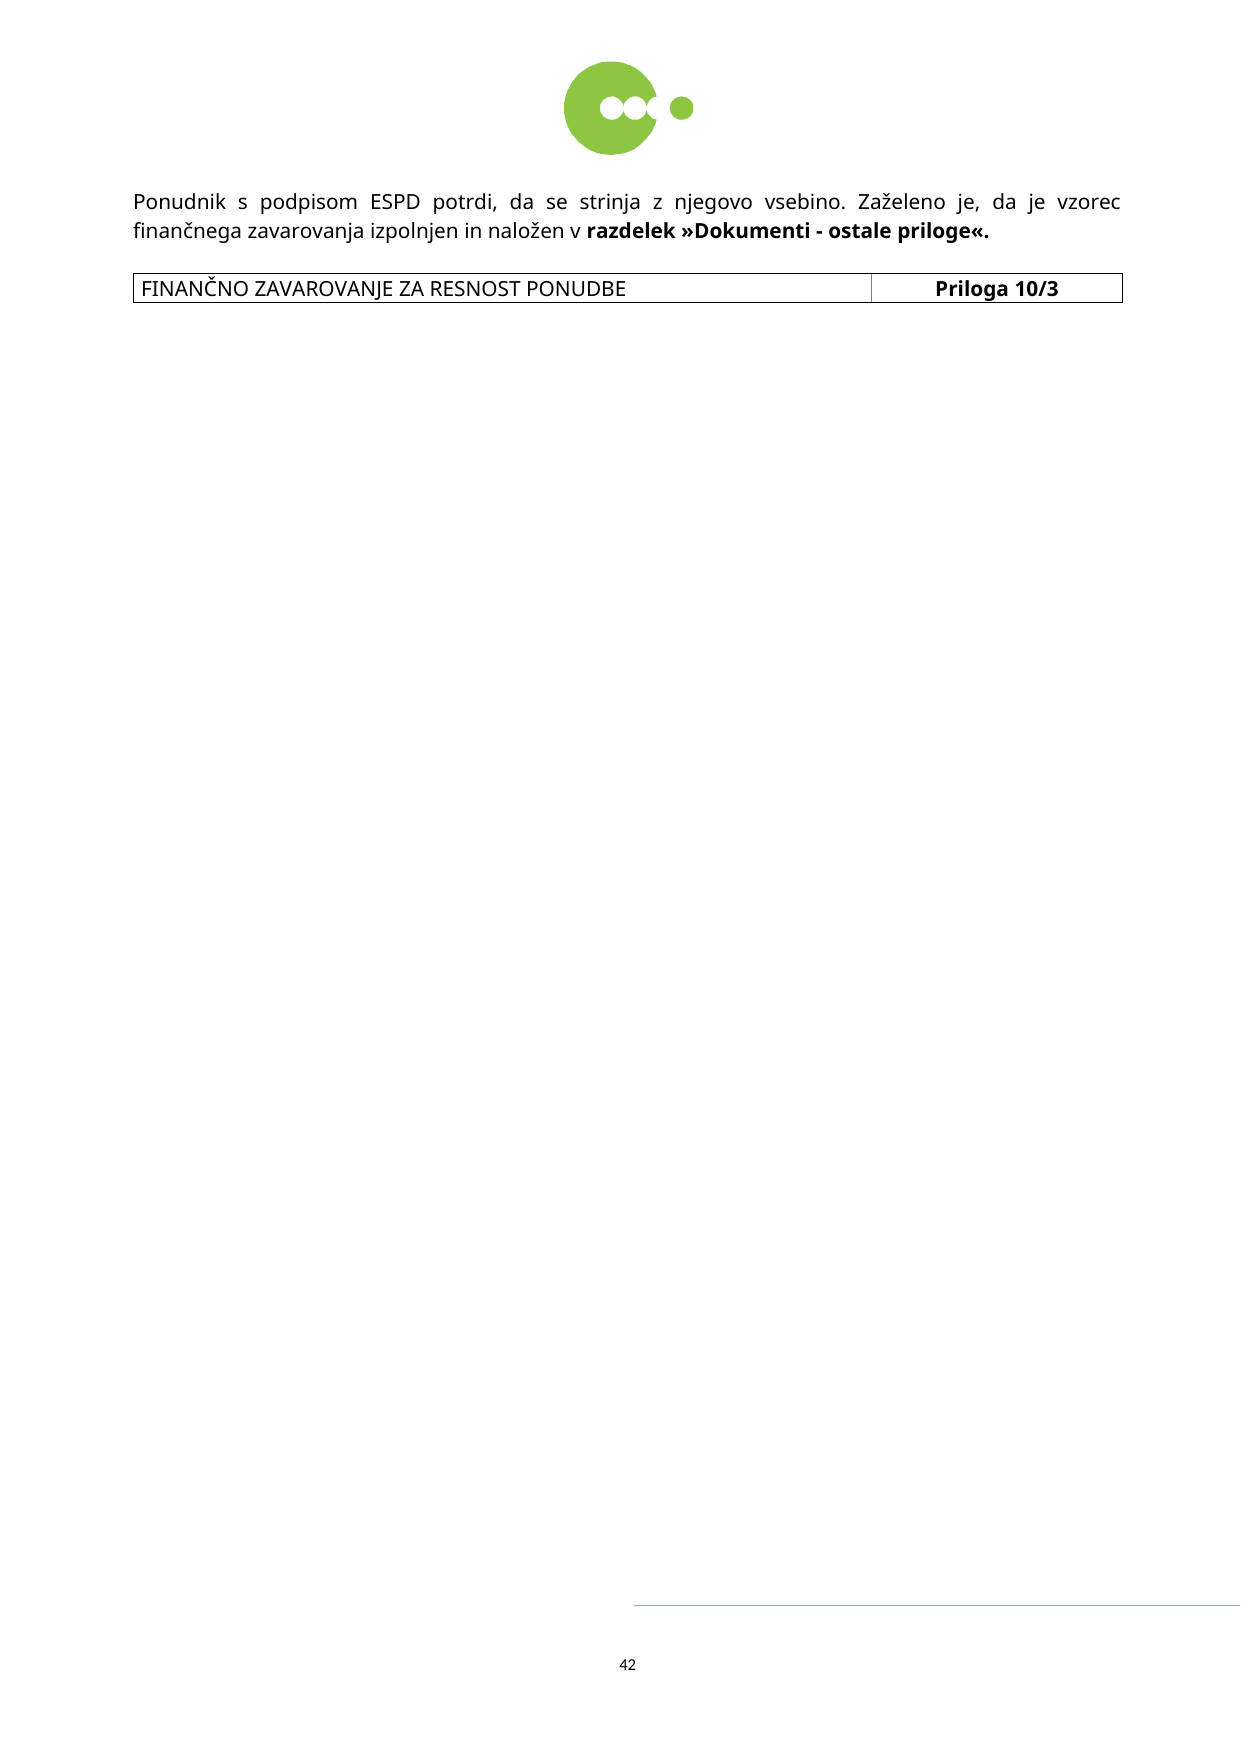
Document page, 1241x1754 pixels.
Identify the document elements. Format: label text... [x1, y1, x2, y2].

table_header FINANČNO ZAVAROVANJE ZA RESNOST PONUDBE [134, 274, 871, 302]
text Ponudnik s podpisom ESPD potrdi, da se strinja z njegovo vsebino. Zaželeno je, da je vzorec finančnega zavarovanja izpolnjen in naložen v razdelek »Dokumenti - ostale priloge«. [133, 187, 1122, 244]
table_header Priloga 10/3 [872, 274, 1122, 302]
